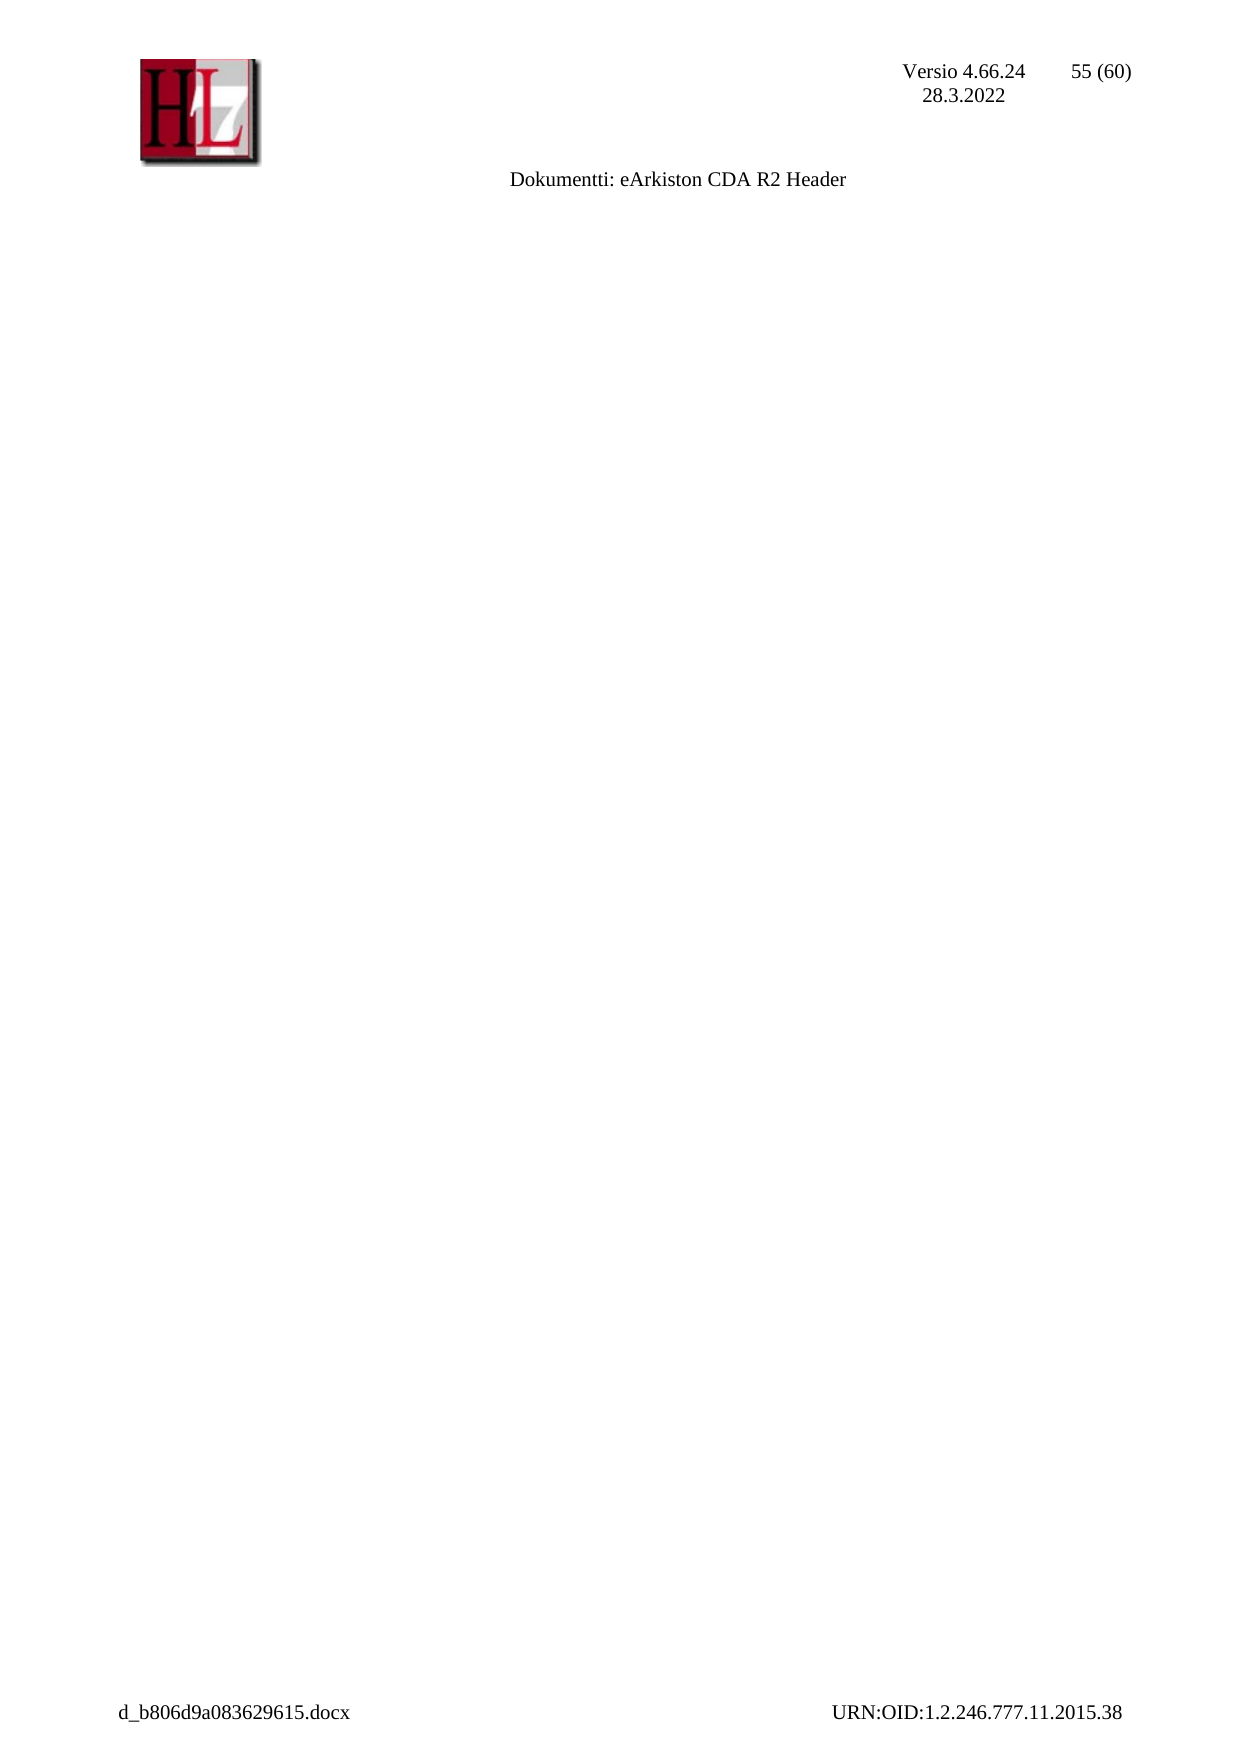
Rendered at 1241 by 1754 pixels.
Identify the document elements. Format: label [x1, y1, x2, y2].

picture [140, 59, 263, 167]
